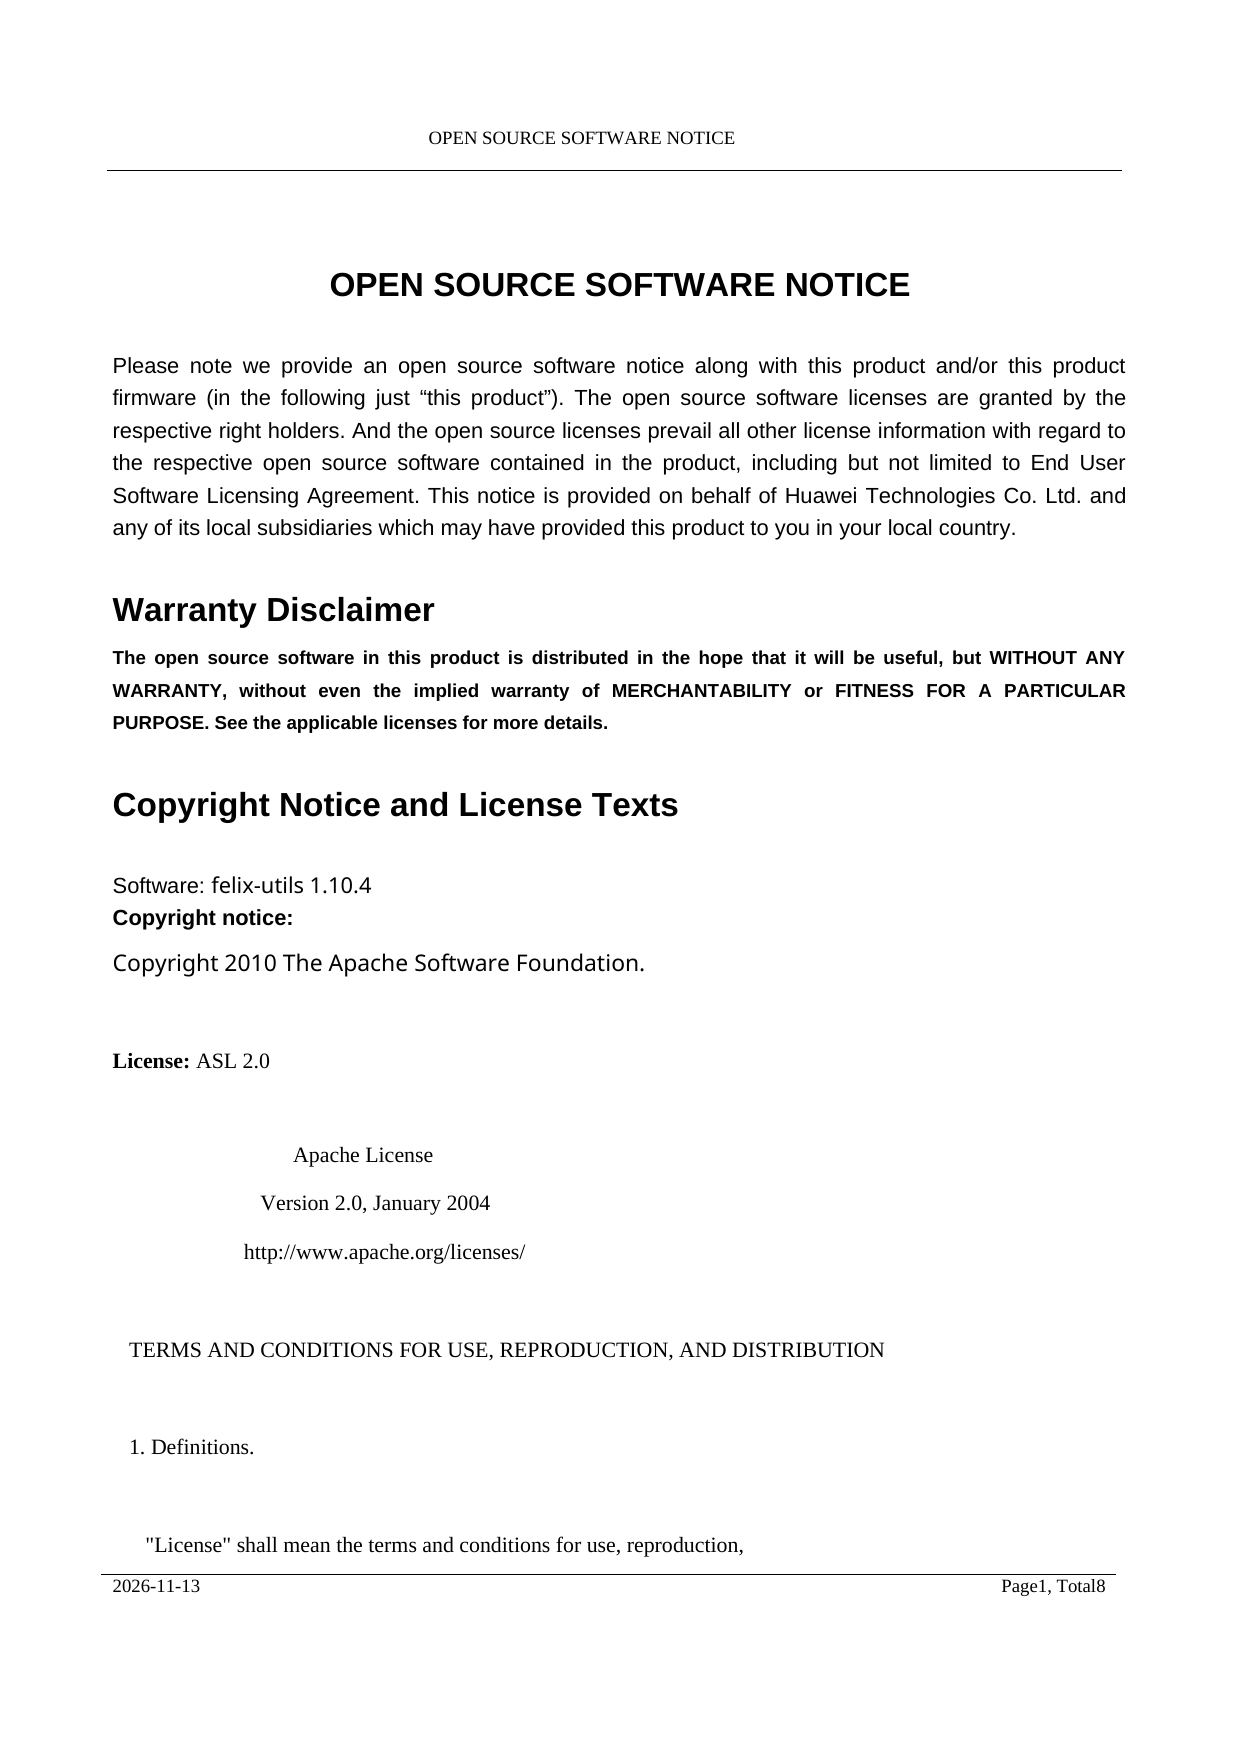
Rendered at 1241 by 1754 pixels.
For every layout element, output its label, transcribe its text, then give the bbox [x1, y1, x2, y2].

text The open source software in this product is distributed in the hope that it will be useful, but WITHOUT ANY WARRANTY, without even the implied warranty of MERCHANTABILITY or FITNESS FOR A PARTICULAR PURPOSE. See the applicable licenses for more details. [112, 641, 1128, 739]
text Software: felix-utils 1.10.4 [112, 869, 1128, 901]
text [112, 1089, 1128, 1560]
text Copyright 2010 The Apache Software Foundation. [112, 947, 1128, 1028]
text Copyright Notice and License Texts [112, 771, 1128, 836]
text Please note we provide an open source software notice along with this product and/or this product firmware (in the following just “this product”). The open source software licenses are granted by the respective right holders. And the open source licenses prevail all other license information with regard to the respective open source software contained in the product, including but not limited to End User Software Licensing Agreement. This notice is provided on behalf of Huawei Technologies Co. Ltd. and any of its local subsidiaries which may have provided this product to you in your local country. [112, 349, 1128, 544]
text OPEN SOURCE SOFTWARE NOTICE [112, 251, 1128, 316]
text License: ASL 2.0 [112, 1044, 1128, 1077]
text Copyright notice: [112, 901, 1128, 934]
text Warranty Disclaimer [112, 576, 1128, 641]
